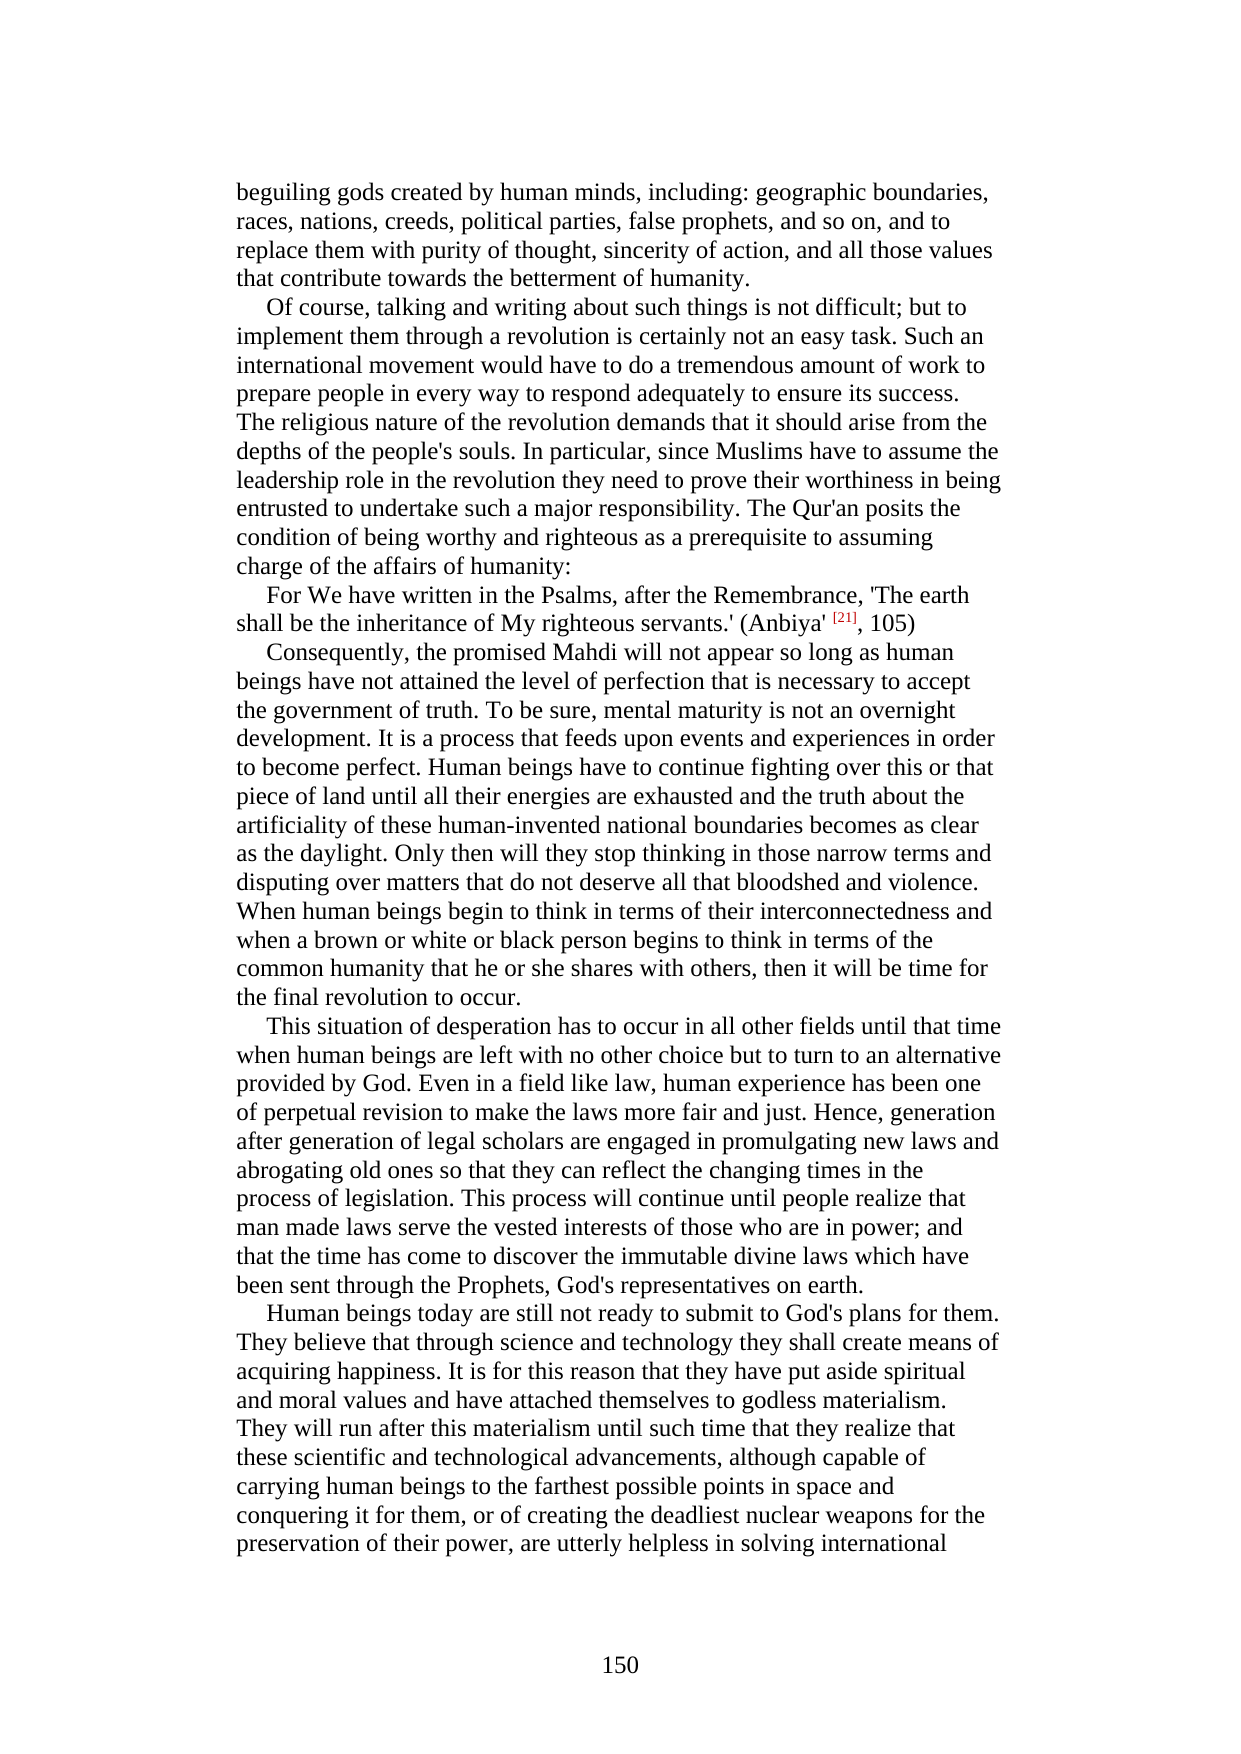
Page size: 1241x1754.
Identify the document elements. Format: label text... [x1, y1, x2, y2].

text Consequently, the promised Mahdi will not appear so long as human beings have not attained the level of perfection that is necessary to accept the government of truth. To be sure, mental maturity is not an overnight development. It is a process that feeds upon events and experiences in order to become perfect. Human beings have to continue fighting over this or that piece of land until all their energies are exhausted and the truth about the artificiality of these human-invented national boundaries becomes as clear as the daylight. Only then will they stop thinking in those narrow terms and disputing over matters that do not deserve all that bloodshed and violence. When human beings begin to think in terms of their interconnectedness and when a brown or white or black person begins to think in terms of the common humanity that he or she shares with others, then it will be time for the final revolution to occur. [236, 637, 1004, 1011]
text For We have written in the Psalms, after the Remembrance, 'The earth shall be the inheritance of My righteous servants.' (Anbiya' [21], 105) [236, 580, 1004, 637]
text Of course, talking and writing about such things is not difficult; but to implement them through a revolution is certainly not an easy task. Such an international movement would have to do a tremendous amount of work to prepare people in every way to respond adequately to ensure its success. The religious nature of the revolution demands that it should arise from the depths of the people's souls. In particular, since Muslims have to assume the leadership role in the revolution they need to prove their worthiness in being entrusted to undertake such a major responsibility. The Qur'an posits the condition of being worthy and righteous as a prerequisite to assuming charge of the affairs of humanity: [236, 292, 1004, 580]
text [236, 1298, 1004, 1557]
text This situation of desperation has to occur in all other fields until that time when human beings are left with no other choice but to turn to an alternative provided by God. Even in a field like law, human experience has been one of perpetual revision to make the laws more fair and just. Hence, generation after generation of legal scholars are engaged in promulgating new laws and abrogating old ones so that they can reflect the changing times in the process of legislation. This process will continue until people realize that man made laws serve the vested interests of those who are in power; and that the time has come to discover the immutable divine laws which have been sent through the Prophets, God's representatives on earth. [236, 1011, 1004, 1298]
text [236, 177, 1004, 292]
